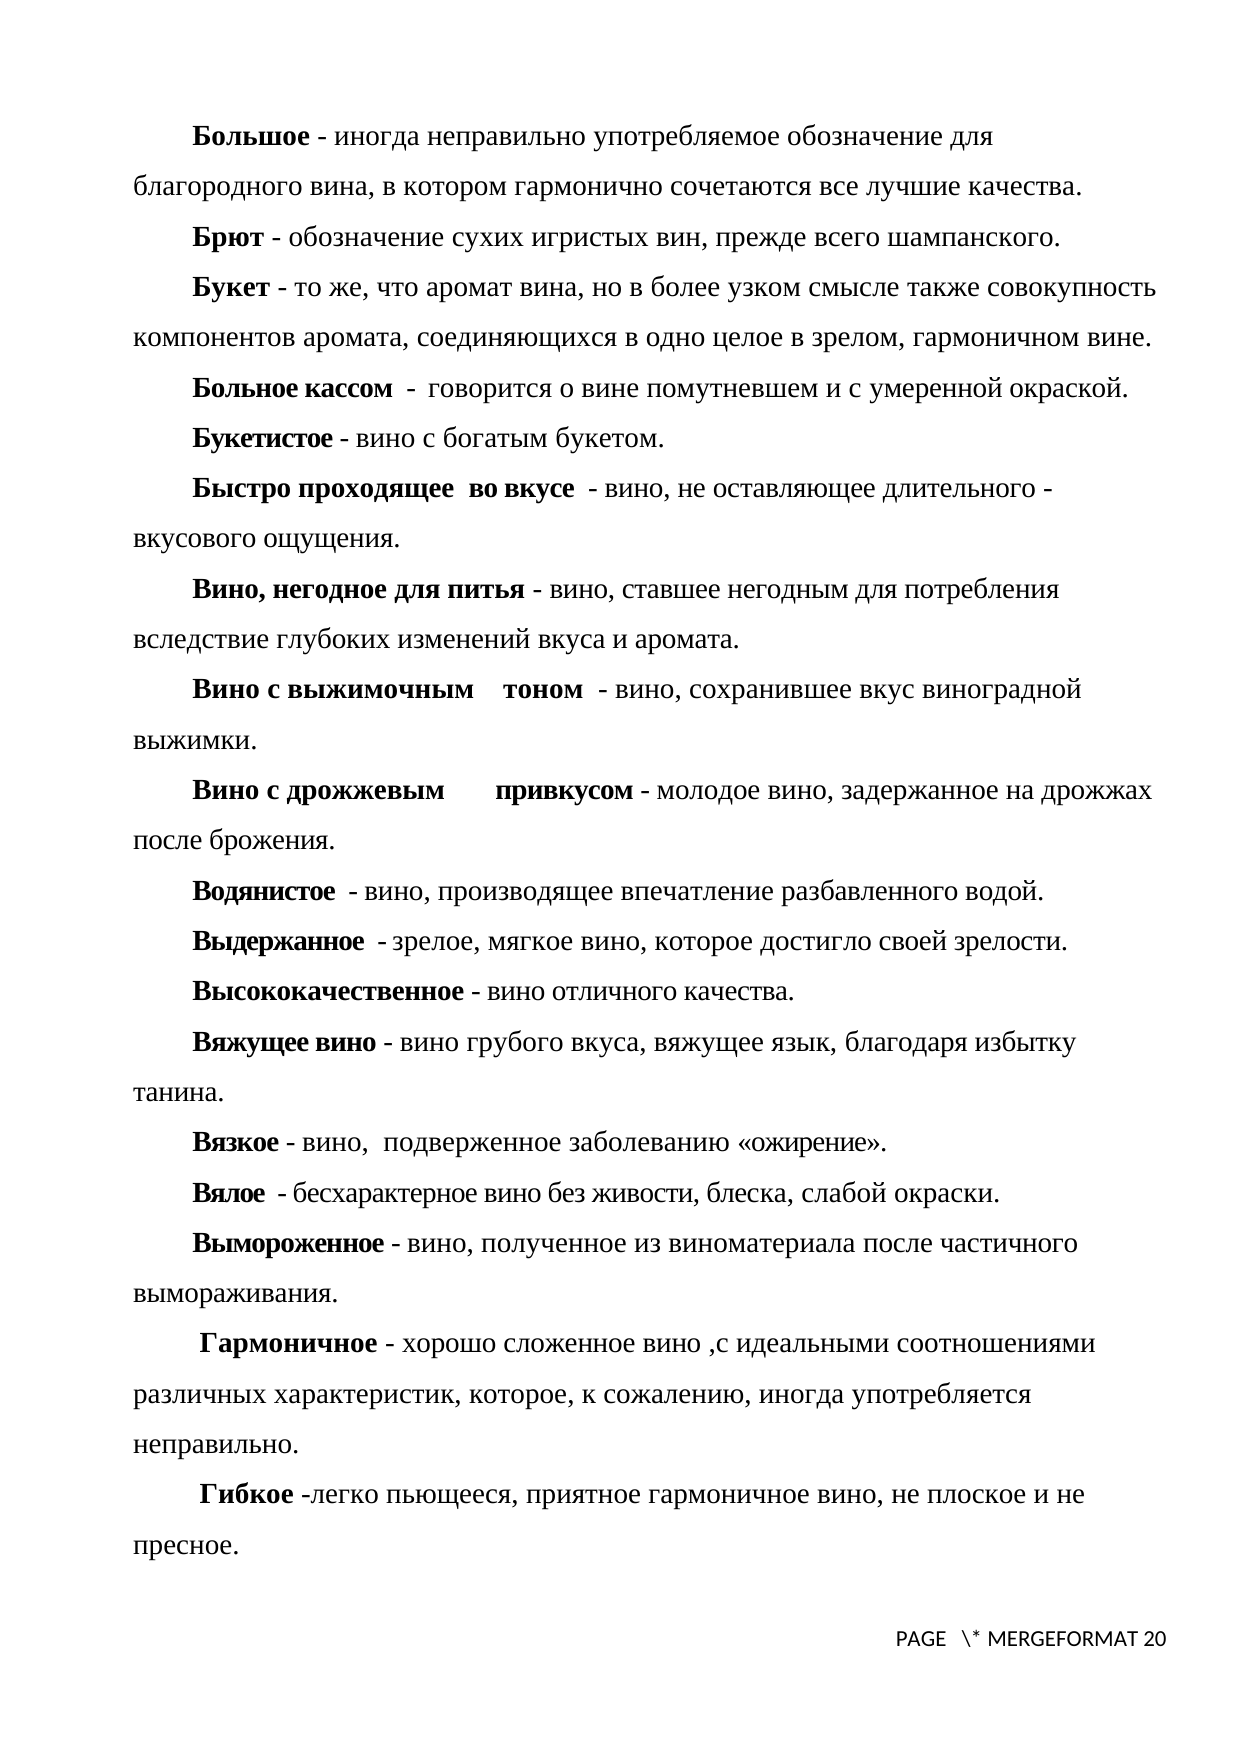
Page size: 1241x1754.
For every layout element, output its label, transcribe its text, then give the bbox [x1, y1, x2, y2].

text Вяжущее вино - вино грубого вкуса, вяжущее язык, благодаря избытку танина. [133, 1024, 1167, 1108]
text Быстро проходящее во вкусе - вино, не оставляющее длительного - вкусового ощущения. [133, 470, 1167, 554]
text Вязкое - вино, подверженное заболеванию «ожирение». [133, 1124, 1167, 1158]
text Брют - обозначение сухих игристых вин, прежде всего шампанского. [133, 219, 1167, 252]
text Вино с выжимочным тоном - вино, сохранившее вкус виноградной выжимки. [133, 672, 1167, 755]
text Водянистое - вино, производящее впечатление разбавленного водой. [133, 873, 1167, 906]
text Вымороженное - вино, полученное из виноматериала после частичного вымораживания. [133, 1225, 1167, 1309]
text Вино, негодное для питья - вино, ставшее негодным для потребления вследствие глубоких изменений вкуса и аромата. [133, 571, 1167, 655]
text Гибкое -легко пьющееся, приятное гармоничное вино, не плоское и не пресное. [133, 1477, 1167, 1560]
text Букет - то же, что аромат вина, но в более узком смысле также совокупность компонентов аромата, соединяющихся в одно целое в зрелом, гармоничном вине. [133, 269, 1167, 353]
text Вялое - бесхарактерное вино без живости, блеска, слабой окраски. [133, 1175, 1167, 1208]
text Большое - иногда неправильно употребляемое обозначение для благородного вина, в котором гармонично сочетаются все лучшие качества. [133, 118, 1167, 202]
text Высококачественное - вино отличного качества. [133, 973, 1167, 1007]
text Букетистое - вино с богатым букетом. [133, 420, 1167, 453]
text Гармоничное - хорошо сложенное вино ,с идеальными соотношениями различных характеристик, которое, к сожалению, иногда употребляется неправильно. [133, 1326, 1167, 1460]
text Вино с дрожжевым привкусом - молодое вино, задержанное на дрожжах после брожения. [133, 772, 1167, 856]
text Выдержанное - зрелое, мягкое вино, которое достигло своей зрелости. [133, 923, 1167, 957]
text Больное кассом - говорится о вине помутневшем и с умеренной окраской. [133, 370, 1167, 403]
